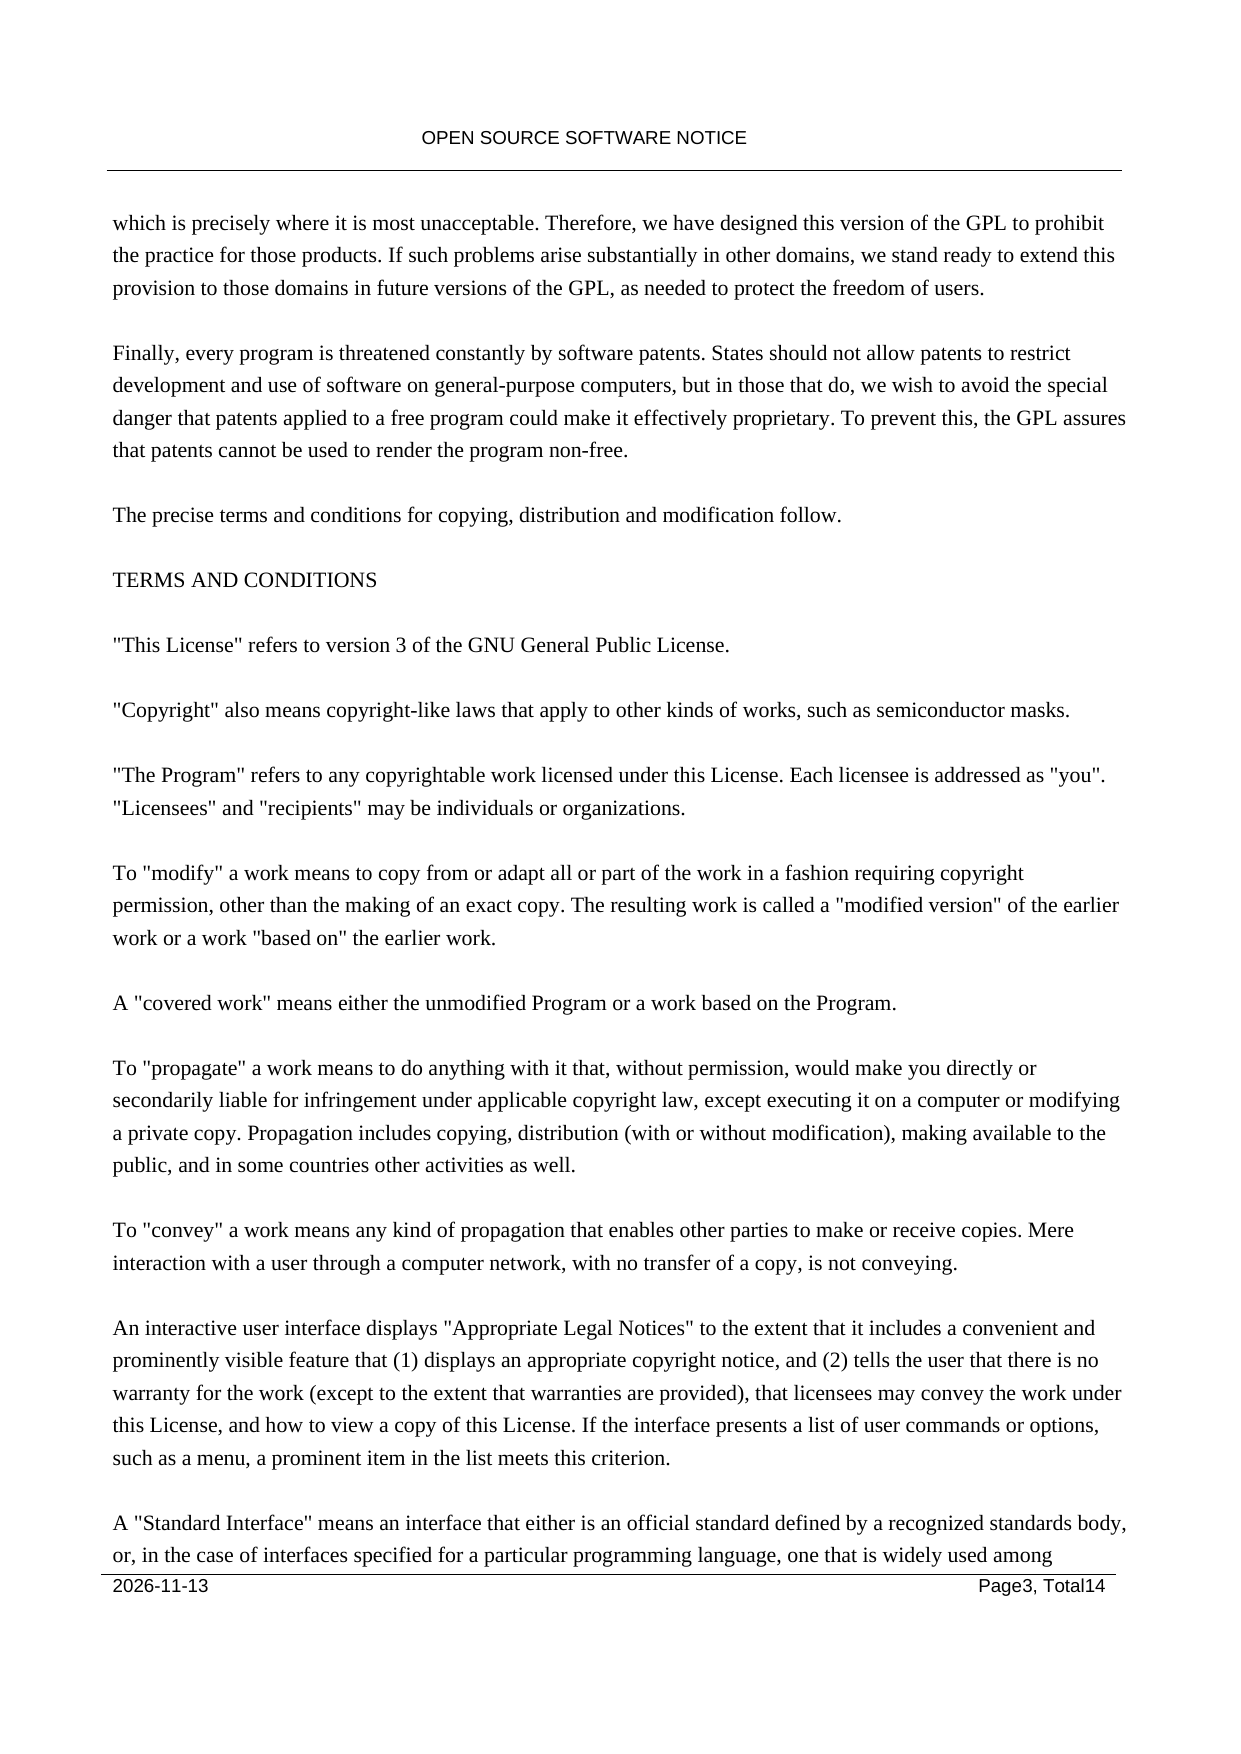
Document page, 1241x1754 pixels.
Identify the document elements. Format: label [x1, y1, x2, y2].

text [112, 206, 1128, 1571]
